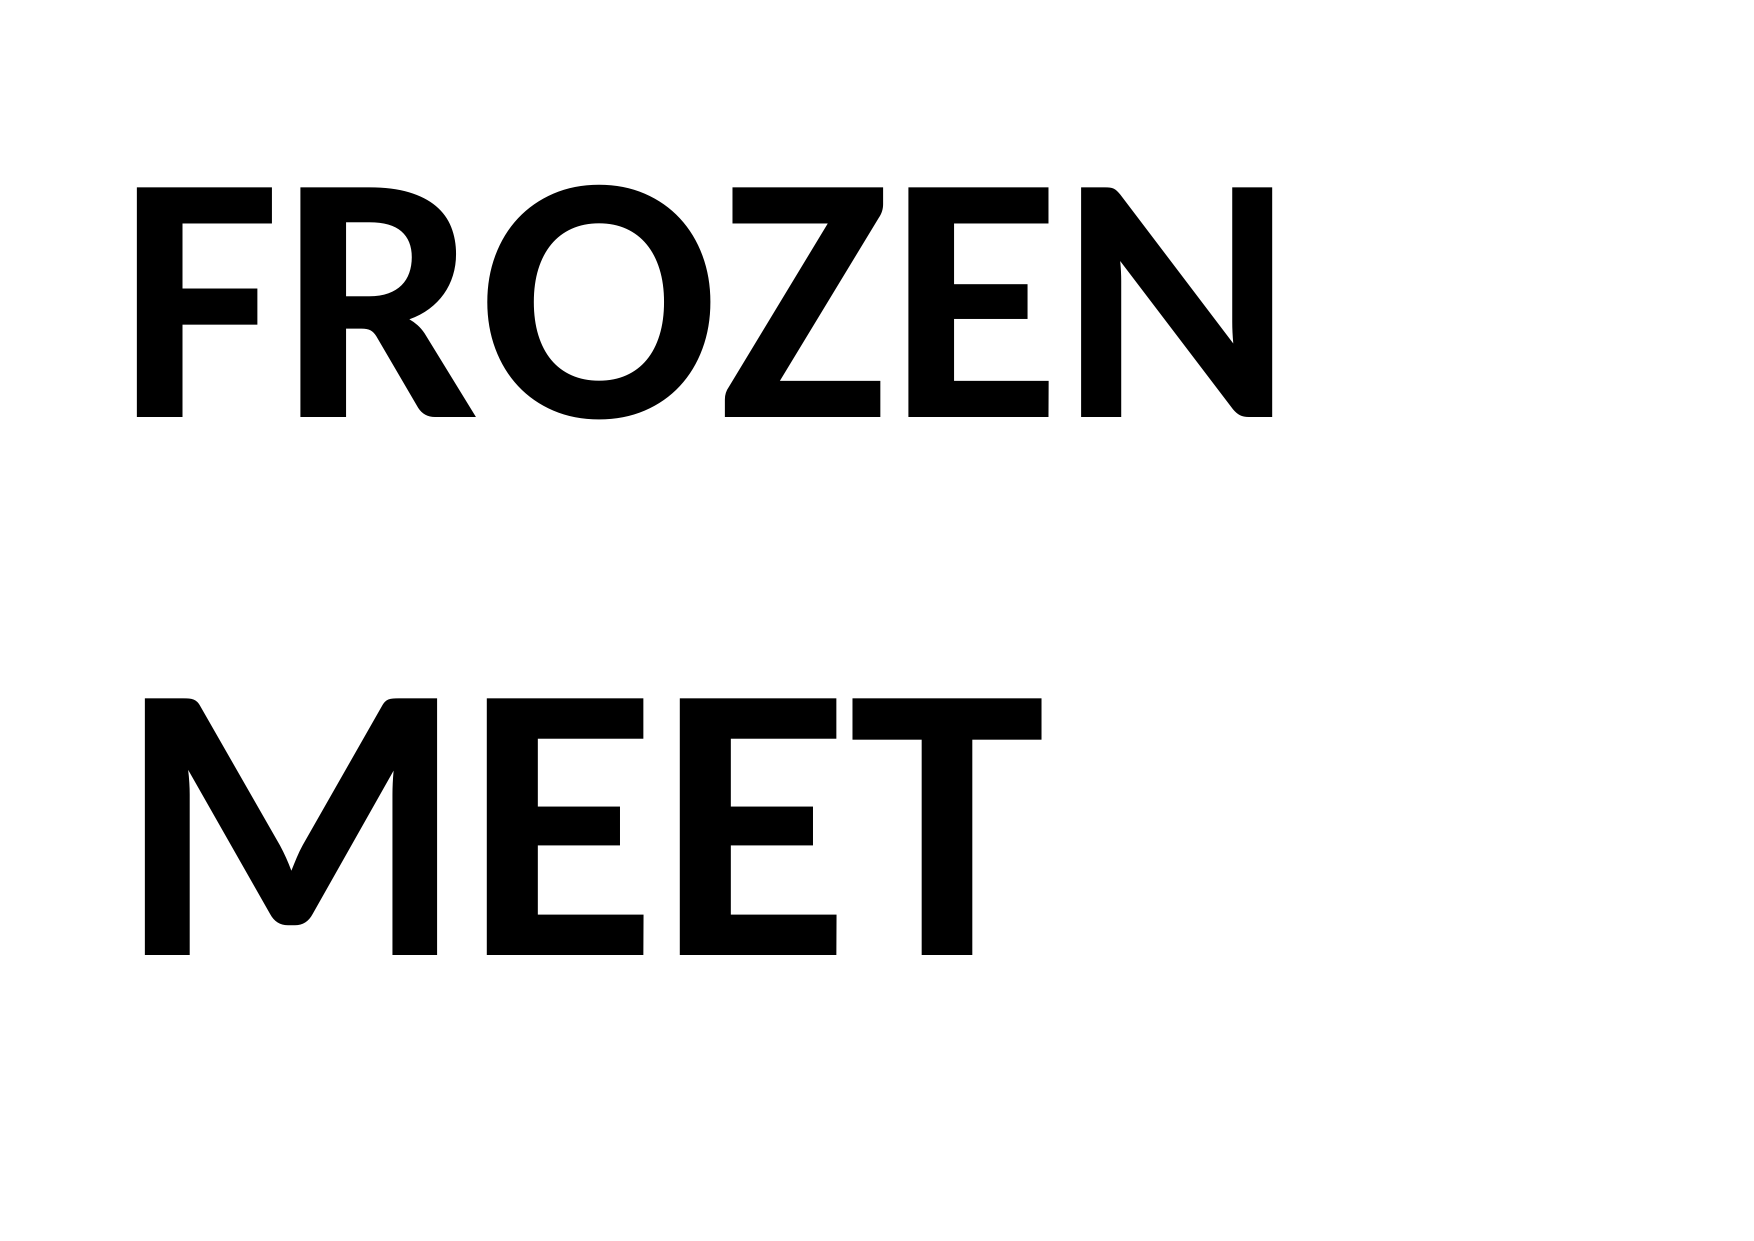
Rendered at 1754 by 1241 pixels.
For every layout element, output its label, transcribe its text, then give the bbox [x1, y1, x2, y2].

text MEET [118, 571, 1742, 1054]
text FROZEN [118, 74, 1742, 506]
